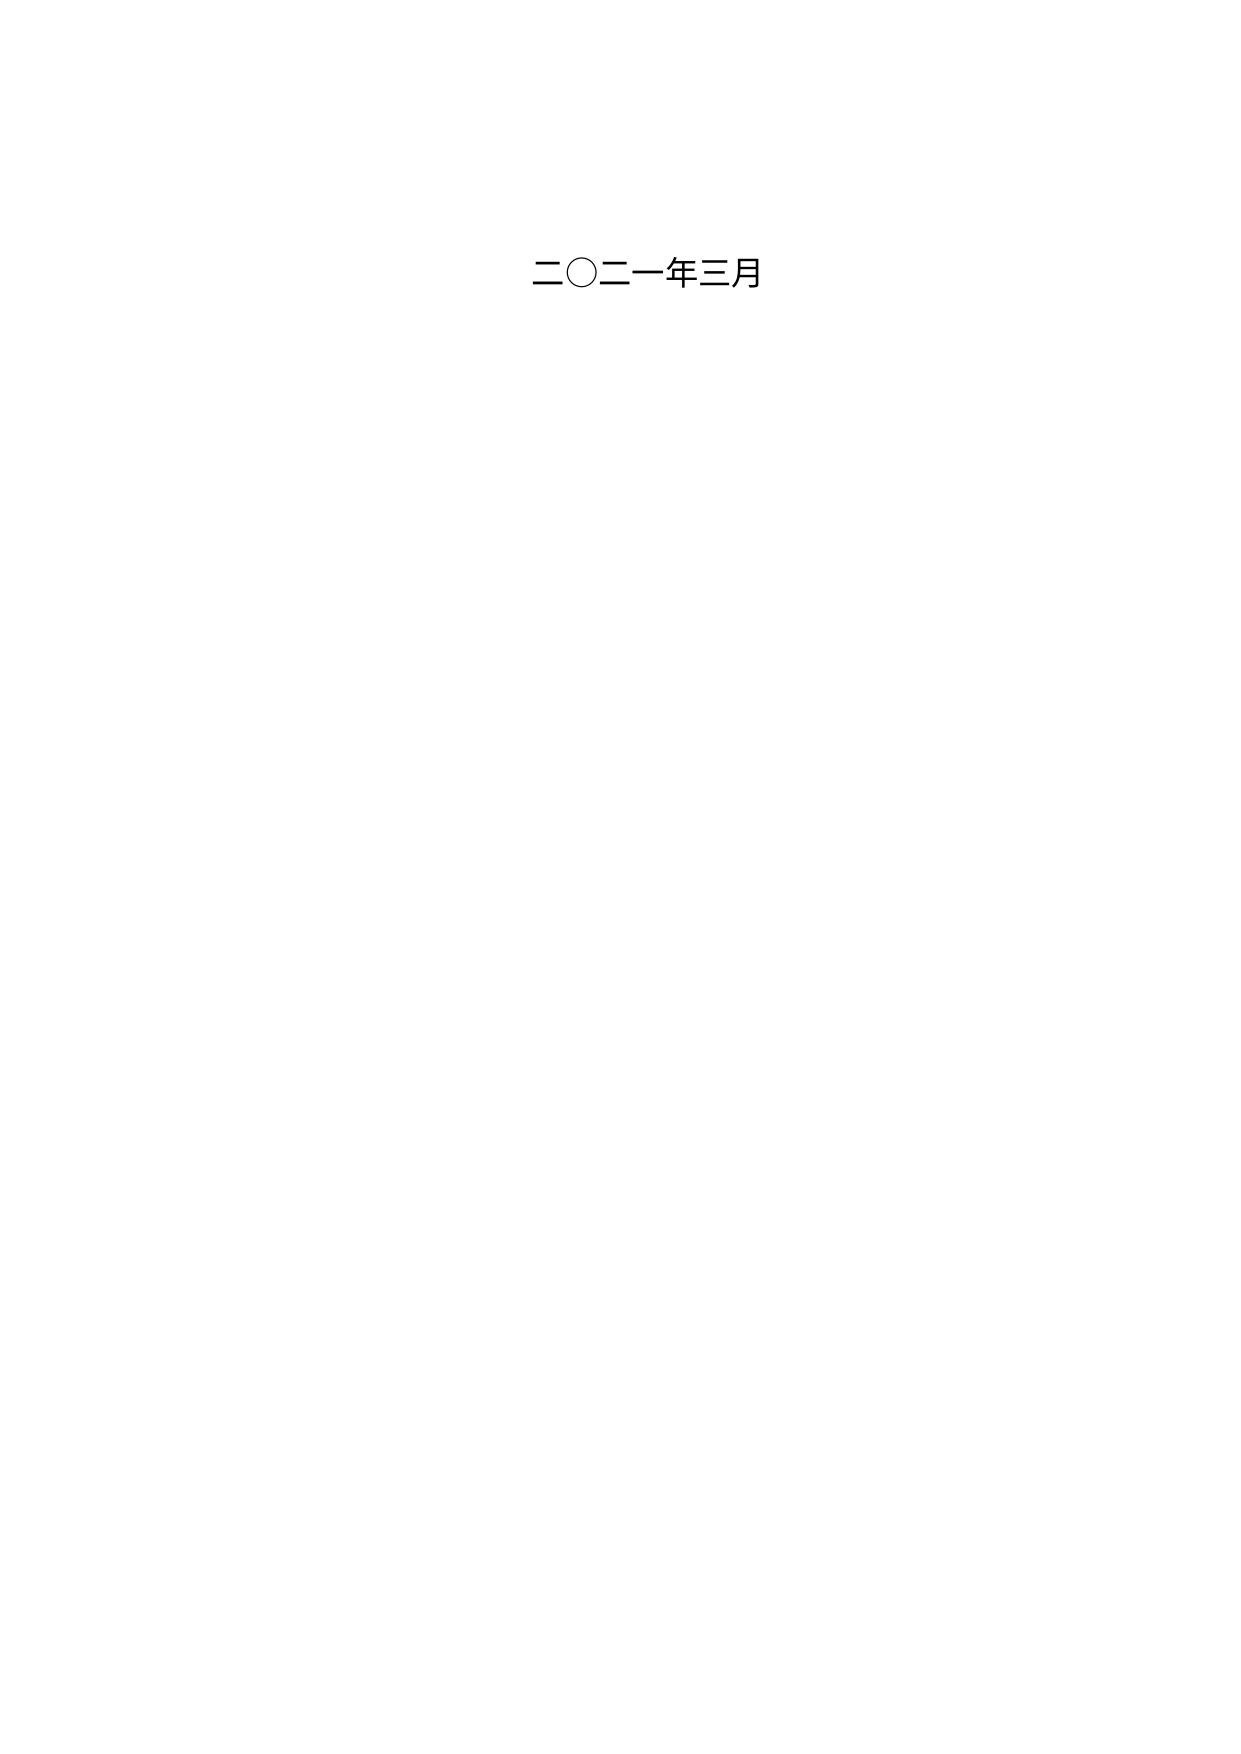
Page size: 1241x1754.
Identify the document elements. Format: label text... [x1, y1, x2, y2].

text 二○二一年三月 [187, 247, 1053, 295]
